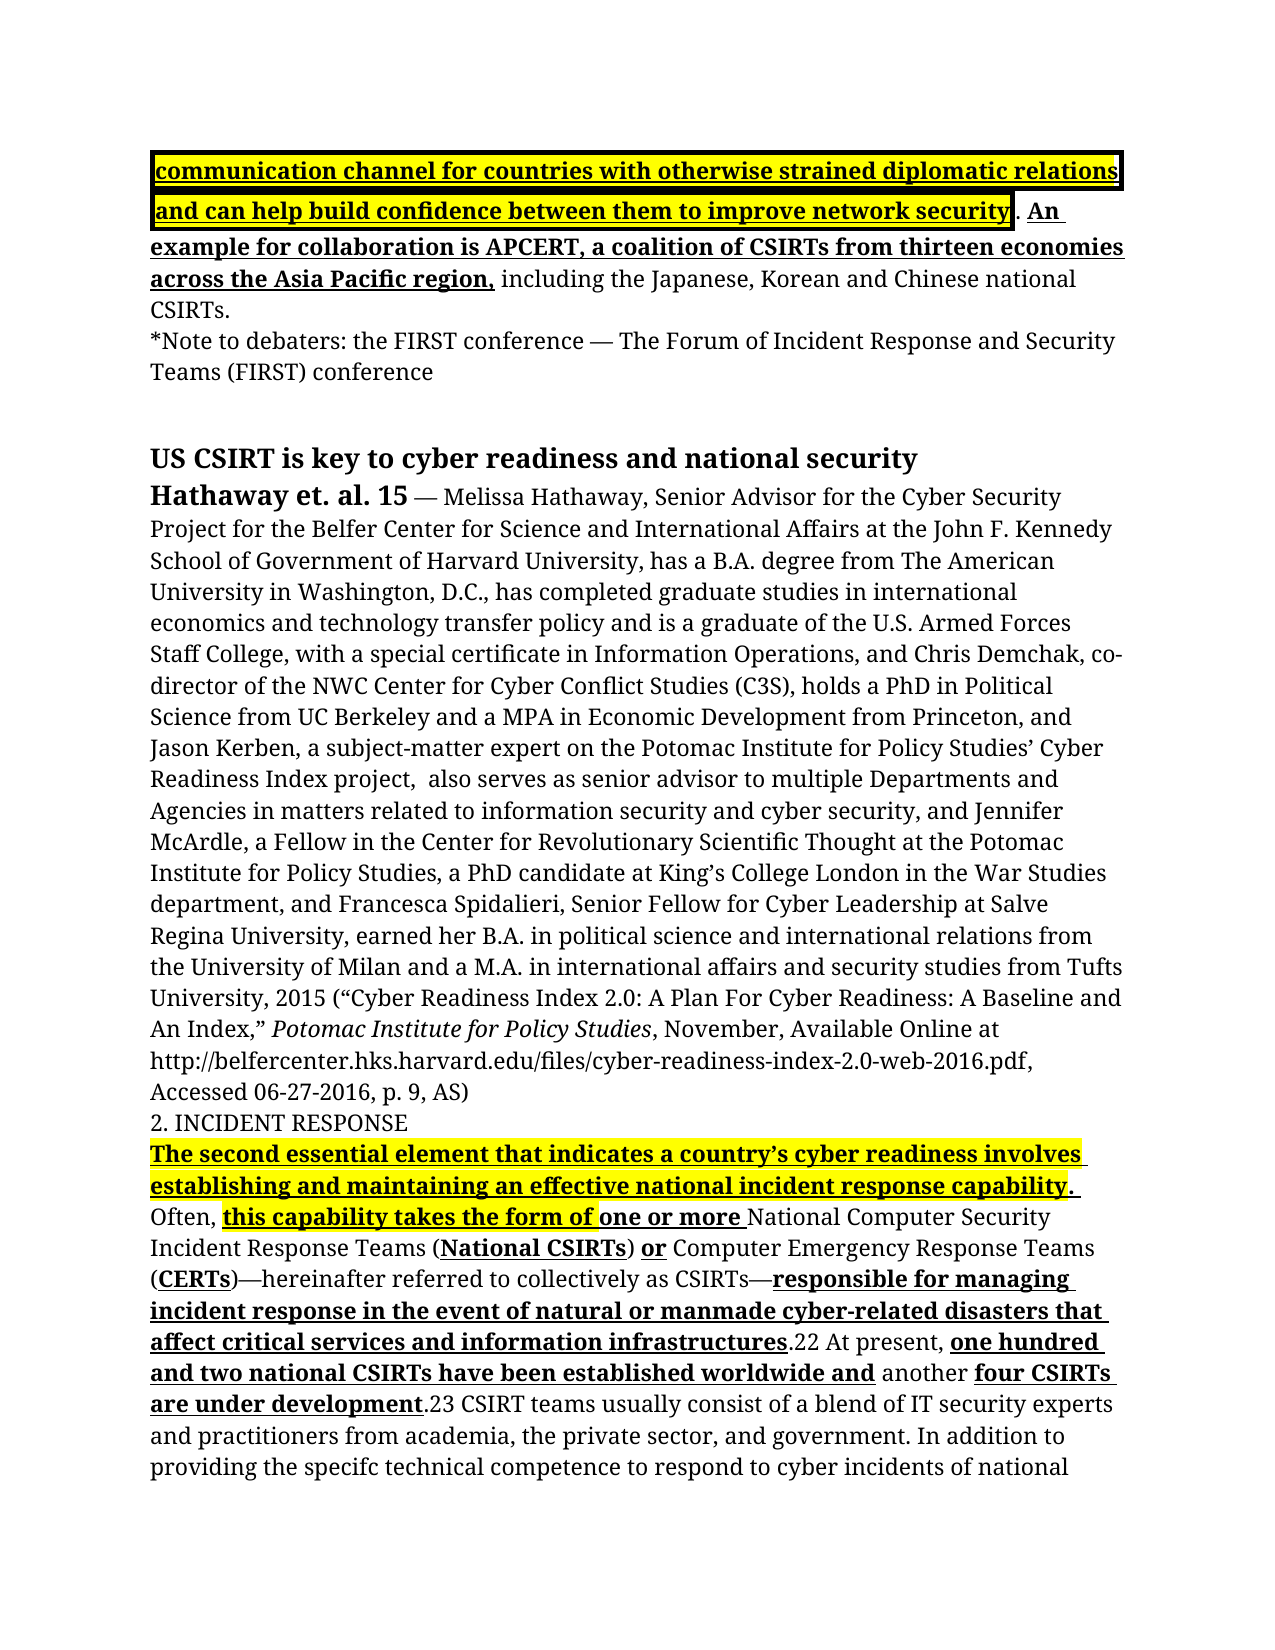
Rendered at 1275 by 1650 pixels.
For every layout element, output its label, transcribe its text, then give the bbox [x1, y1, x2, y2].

text *Note to debaters: the FIRST conference — The Forum of Incident Response and Security Teams (FIRST) conference [150, 325, 1125, 387]
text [150, 150, 1125, 258]
text Hathaway et. al. 15 — Melissa Hathaway, Senior Advisor for the Cyber Security Project for the Belfer Center for Science and International Affairs at the John F. Kennedy School of Government of Harvard University, has a B.A. degree from The American University in Washington, D.C., has completed graduate studies in international economics and technology transfer policy and is a graduate of the U.S. Armed Forces Staff College, with a special certificate in Information Operations, and Chris Demchak, co-director of the NWC Center for Cyber Conflict Studies (C3S), holds a PhD in Political Science from UC Berkeley and a MPA in Economic Development from Princeton, and Jason Kerben, a subject-matter expert on the Potomac Institute for Policy Studies’ Cyber Readiness Index project, also serves as senior advisor to multiple Departments and Agencies in matters related to information security and cyber security, and Jennifer McArdle, a Fellow in the Center for Revolutionary Scientific Thought at the Potomac Institute for Policy Studies, a PhD candidate at King’s College London in the War Studies department, and Francesca Spidalieri, Senior Fellow for Cyber Leadership at Salve Regina University, earned her B.A. in political science and international relations from the University of Milan and a M.A. in international affairs and security studies from Tufts University, 2015 (“Cyber Readiness Index 2.0: A Plan For Cyber Readiness: A Baseline and An Index,” Potomac Institute for Policy Studies, November, Available Online at http://belfercenter.hks.harvard.edu/files/cyber-readiness-index-2.0-web-2016.pdf, Accessed 06-27-2016, p. 9, AS) [150, 476, 1125, 1107]
text 2. INCIDENT RESPONSE [150, 1107, 1125, 1138]
subtitle US CSIRT is key to cyber readiness and national security [150, 439, 1125, 476]
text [150, 1138, 1125, 1482]
